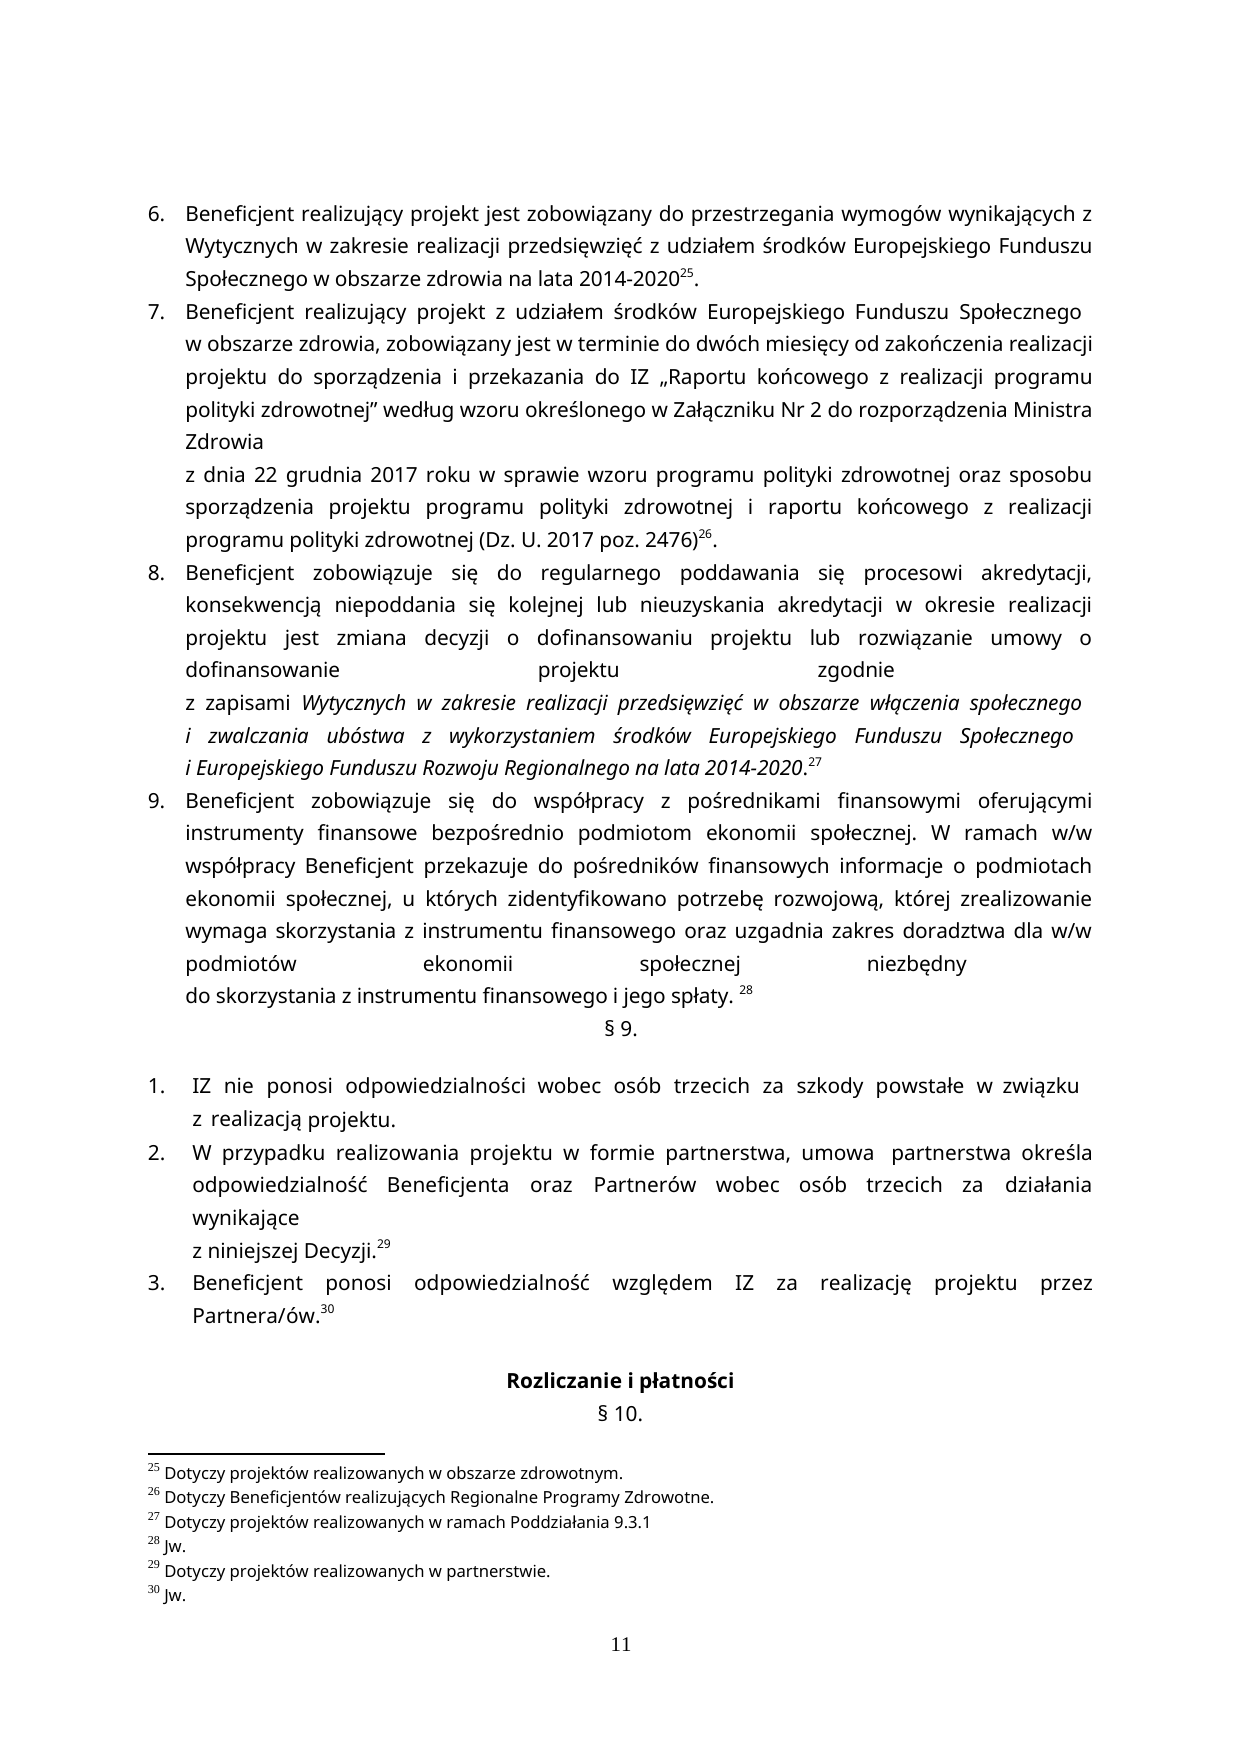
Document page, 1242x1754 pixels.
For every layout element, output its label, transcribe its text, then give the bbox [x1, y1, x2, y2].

text § 9. [148, 1014, 1094, 1043]
list Beneficjent realizujący projekt z udziałem środków Europejskiego Funduszu Społecznego w obszarze zdrowia, zobowiązany jest w terminie do dwóch miesięcy od zakończenia realizacji projektu do sporządzenia i przekazania do IZ „Raportu końcowego z realizacji programu polityki zdrowotnej” według wzoru określonego w Załączniku Nr 2 do rozporządzenia Ministra Zdrowia z dnia 22 grudnia 2017 roku w sprawie wzoru programu polityki zdrowotnej oraz sposobu sporządzenia projektu programu polityki zdrowotnej i raportu końcowego z realizacji programu polityki zdrowotnej (Dz. U. 2017 poz. 2476). [148, 297, 1093, 553]
list IZ nie ponosi odpowiedzialności wobec osób trzecich za szkody powstałe w związku z realizacją projektu. [148, 1071, 1093, 1134]
list Beneficjent realizujący projekt jest zobowiązany do przestrzegania wymogów wynikających z Wytycznych w zakresie realizacji przedsięwzięć z udziałem środków Europejskiego Funduszu Społecznego w obszarze zdrowia na lata 2014-2020. [148, 199, 1093, 293]
text Rozliczanie i płatności [148, 1366, 1093, 1395]
list Beneficjent zobowiązuje się do regularnego poddawania się procesowi akredytacji, konsekwencją niepoddania się kolejnej lub nieuzyskania akredytacji w okresie realizacji projektu jest zmiana decyzji o dofinansowaniu projektu lub rozwiązanie umowy o dofinansowanie projektu zgodnie z zapisami Wytycznych w zakresie realizacji przedsięwzięć w obszarze włączenia społecznego i zwalczania ubóstwa z wykorzystaniem środków Europejskiego Funduszu Społecznego i Europejskiego Funduszu Rozwoju Regionalnego na lata 2014-2020. [148, 558, 1093, 782]
list Beneficjent zobowiązuje się do współpracy z pośrednikami finansowymi oferującymi instrumenty finansowe bezpośrednio podmiotom ekonomii społecznej. W ramach w/w współpracy Beneficjent przekazuje do pośredników finansowych informacje o podmiotach ekonomii społecznej, u których zidentyfikowano potrzebę rozwojową, której zrealizowanie wymaga skorzystania z instrumentu finansowego oraz uzgadnia zakres doradztwa dla w/w podmiotów ekonomii społecznej niezbędny do skorzystania z instrumentu finansowego i jego spłaty. [148, 786, 1093, 1010]
text § 10. [148, 1399, 1093, 1427]
list Beneficjent ponosi odpowiedzialność względem IZ za realizację projektu przez Partnera/ów. [148, 1268, 1093, 1329]
list W przypadku realizowania projektu w formie partnerstwa, umowa partnerstwa określa odpowiedzialność Beneficjenta oraz Partnerów wobec osób trzecich za działania wynikające z niniejszej Decyzji. [148, 1138, 1093, 1264]
